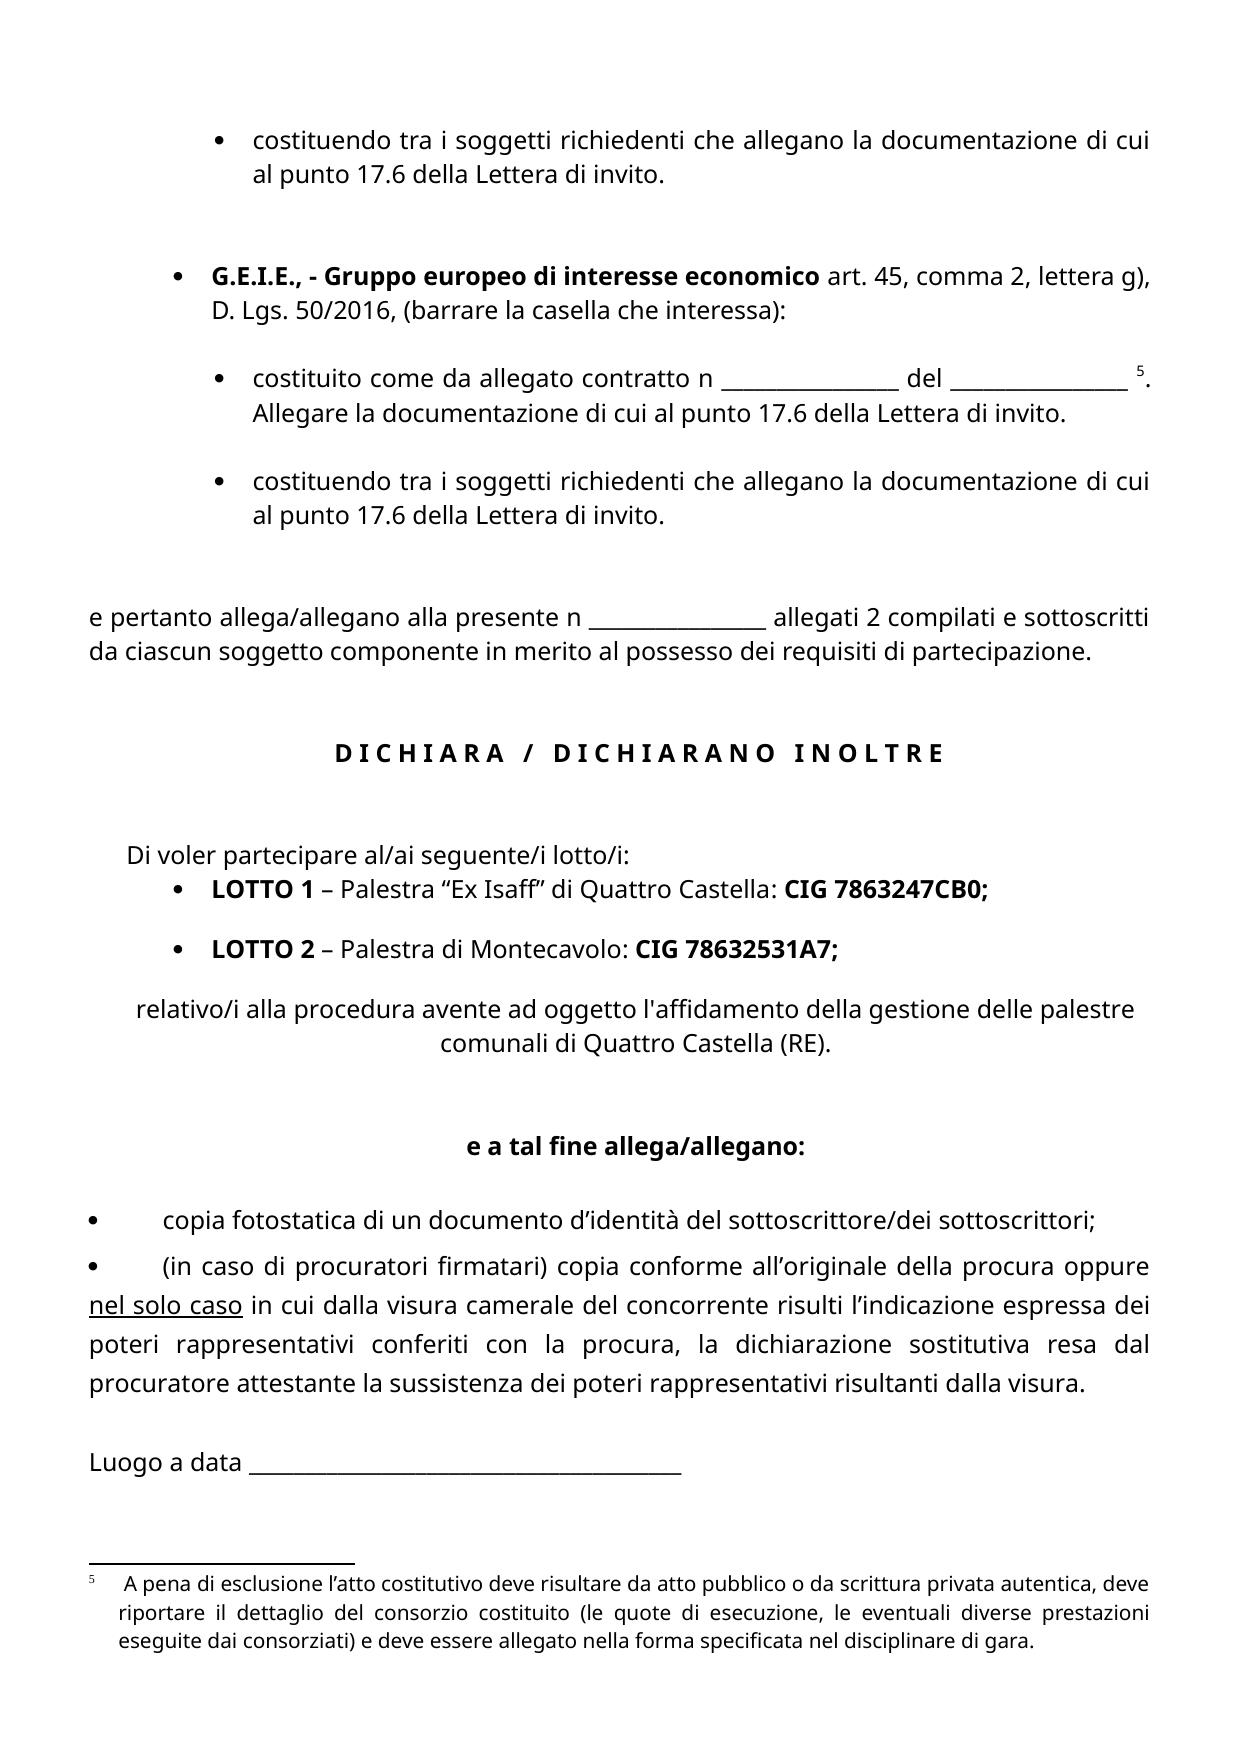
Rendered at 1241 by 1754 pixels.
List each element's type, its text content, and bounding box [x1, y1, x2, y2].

text D I C H I A R A / D I C H I A R A N O I N O L T R E [126, 736, 1151, 770]
text Di voler partecipare al/ai seguente/i lotto/i: [126, 838, 1145, 872]
text e pertanto allega/allegano alla presente n ________________ allegati 2 compilati e sottoscritti da ciascun soggetto componente in merito al possesso dei requisiti di partecipazione. [89, 599, 1151, 668]
list LOTTO 2 – Palestra di Montecavolo: CIG 78632531A7; [173, 932, 1145, 966]
list (in caso di procuratori firmatari) copia conforme all’originale della procura oppure nel solo caso in cui dalla visura camerale del concorrente risulti l’indicazione espressa dei poteri rappresentativi conferiti con la procura, la dichiarazione sostitutiva resa dal procuratore attestante la sussistenza dei poteri rappresentativi risultanti dalla visura. [89, 1248, 1151, 1400]
list LOTTO 1 – Palestra “Ex Isaff” di Quattro Castella: CIG 7863247CB0; [173, 872, 1145, 906]
list copia fotostatica di un documento d’identità del sottoscrittore/dei sottoscrittori; [89, 1203, 1151, 1237]
list costituendo tra i soggetti richiedenti che allegano la documentazione di cui al punto 17.6 della Lettera di invito. [215, 463, 1151, 531]
list costituendo tra i soggetti richiedenti che allegano la documentazione di cui al punto 17.6 della Lettera di invito. [215, 123, 1151, 191]
text relativo/i alla procedura avente ad oggetto l'affidamento della gestione delle palestre comunali di Quattro Castella (RE). [126, 992, 1145, 1060]
list G.E.I.E., - Gruppo europeo di interesse economico art. 45, comma 2, lettera g), D. Lgs. 50/2016, (barrare la casella che interessa): [173, 259, 1151, 327]
text e a tal fine allega/allegano: [126, 1128, 1145, 1162]
text Luogo a data _______________________________________ [89, 1445, 1151, 1479]
